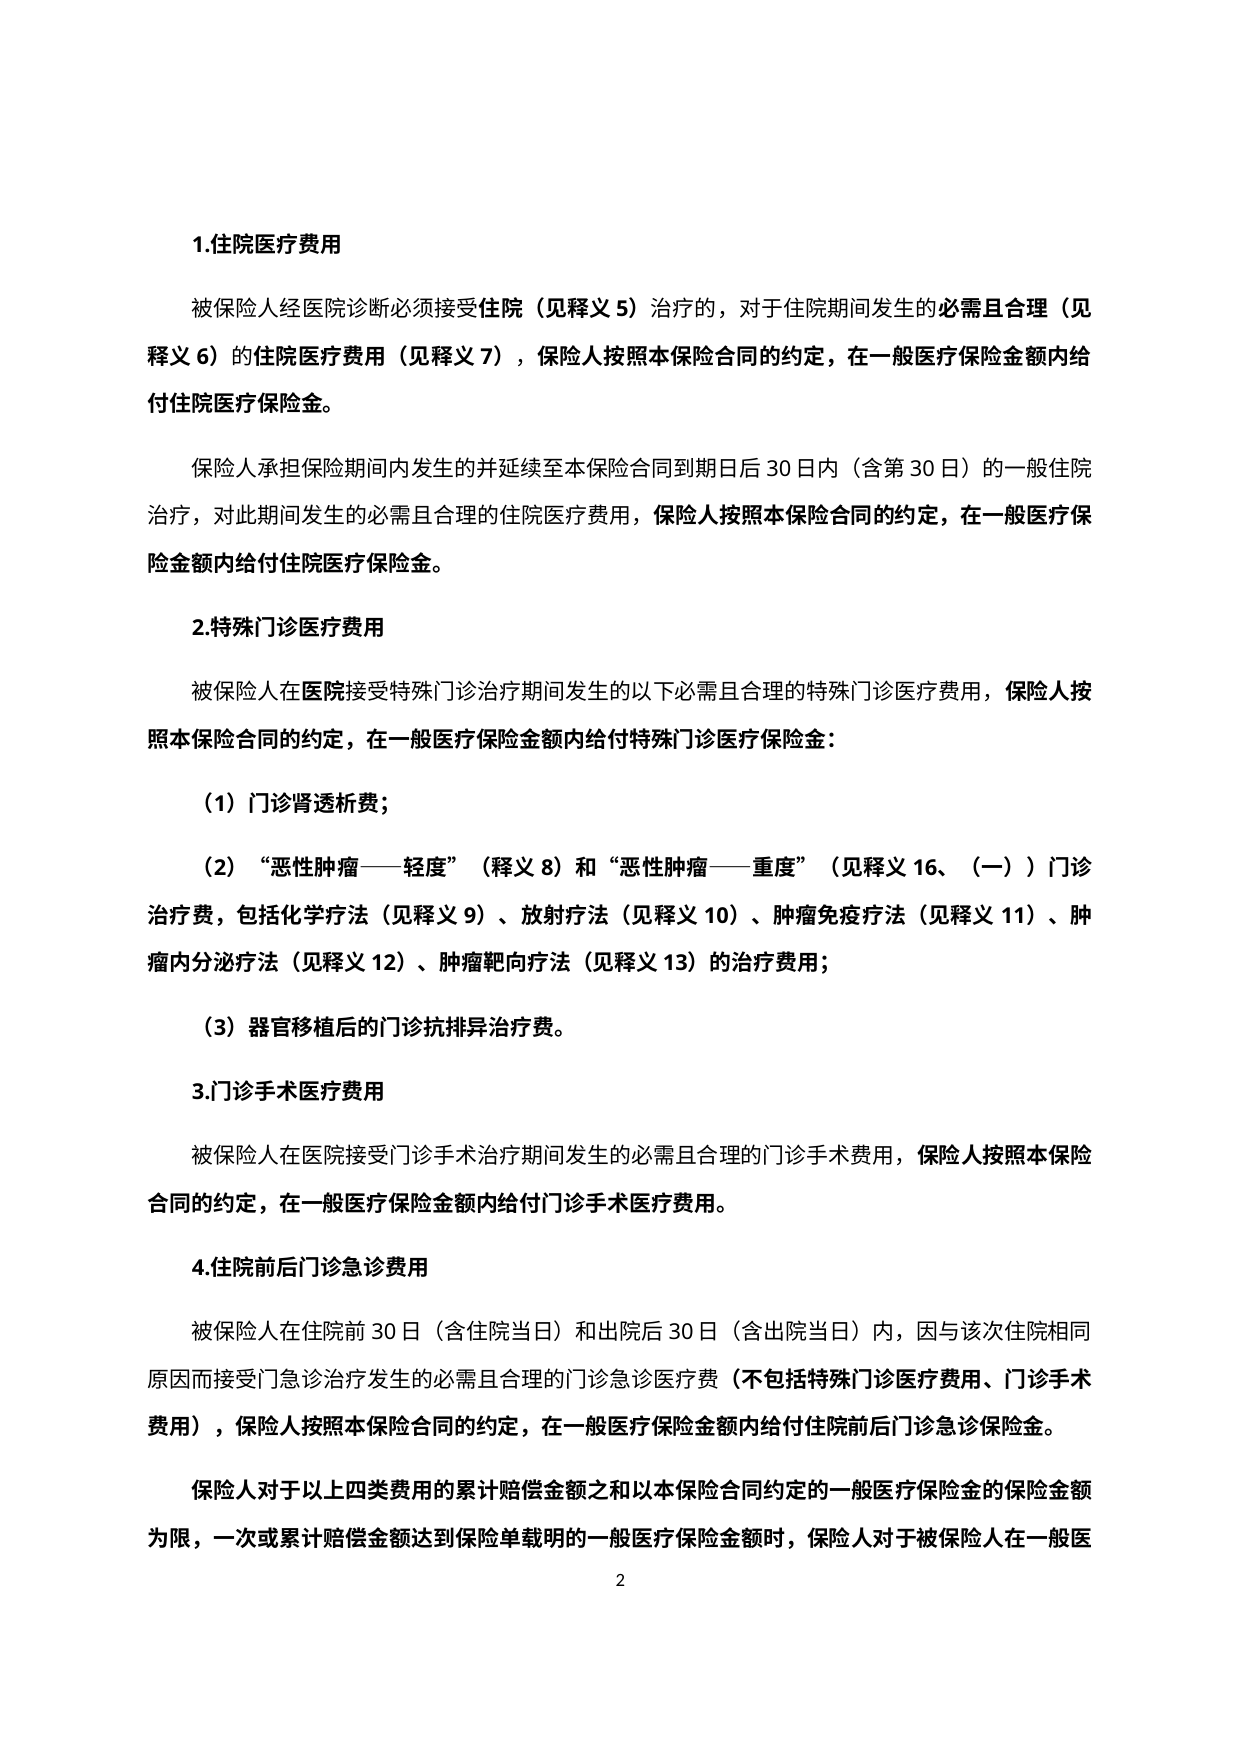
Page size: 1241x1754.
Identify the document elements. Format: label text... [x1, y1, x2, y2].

text 被保险人在医院接受门诊手术治疗期间发生的必需且合理的门诊手术费用，保险人按照本保险合同的约定，在一般医疗保险金额内给付门诊手术医疗费用。 [148, 1138, 1093, 1217]
text 保险人承担保险期间内发生的并延续至本保险合同到期日后30日内（含第30日）的一般住院治疗，对此期间发生的必需且合理的住院医疗费用，保险人按照本保险合同的约定，在一般医疗保险金额内给付住院医疗保险金。 [148, 451, 1093, 577]
text （3）器官移植后的门诊抗排异治疗费。 [148, 1009, 1093, 1041]
text 被保险人经医院诊断必须接受住院（见释义5）治疗的，对于住院期间发生的必需且合理（见释义6）的住院医疗费用（见释义7），保险人按照本保险合同的约定，在一般医疗保险金额内给付住院医疗保险金。 [148, 291, 1093, 418]
text 2.特殊门诊医疗费用 [148, 610, 1093, 642]
text 1.住院医疗费用 [148, 227, 1093, 259]
text （2）“恶性肿瘤——轻度”（释义8）和“恶性肿瘤——重度”（见释义16、（一））门诊治疗费，包括化学疗法（见释义9）、放射疗法（见释义10）、肿瘤免疫疗法（见释义11）、肿瘤内分泌疗法（见释义12）、肿瘤靶向疗法（见释义13）的治疗费用； [148, 850, 1093, 977]
text 被保险人在医院接受特殊门诊治疗期间发生的以下必需且合理的特殊门诊医疗费用，保险人按照本保险合同的约定，在一般医疗保险金额内给付特殊门诊医疗保险金： [148, 674, 1093, 753]
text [148, 1473, 1093, 1552]
text （1）门诊肾透析费； [148, 786, 1093, 818]
text 3.门诊手术医疗费用 [148, 1074, 1093, 1106]
text 被保险人在住院前30日（含住院当日）和出院后30日（含出院当日）内，因与该次住院相同原因而接受门急诊治疗发生的必需且合理的门诊急诊医疗费（不包括特殊门诊医疗费用、门诊手术费用），保险人按照本保险合同的约定，在一般医疗保险金额内给付住院前后门诊急诊保险金。 [148, 1314, 1093, 1441]
text 4.住院前后门诊急诊费用 [148, 1250, 1093, 1282]
